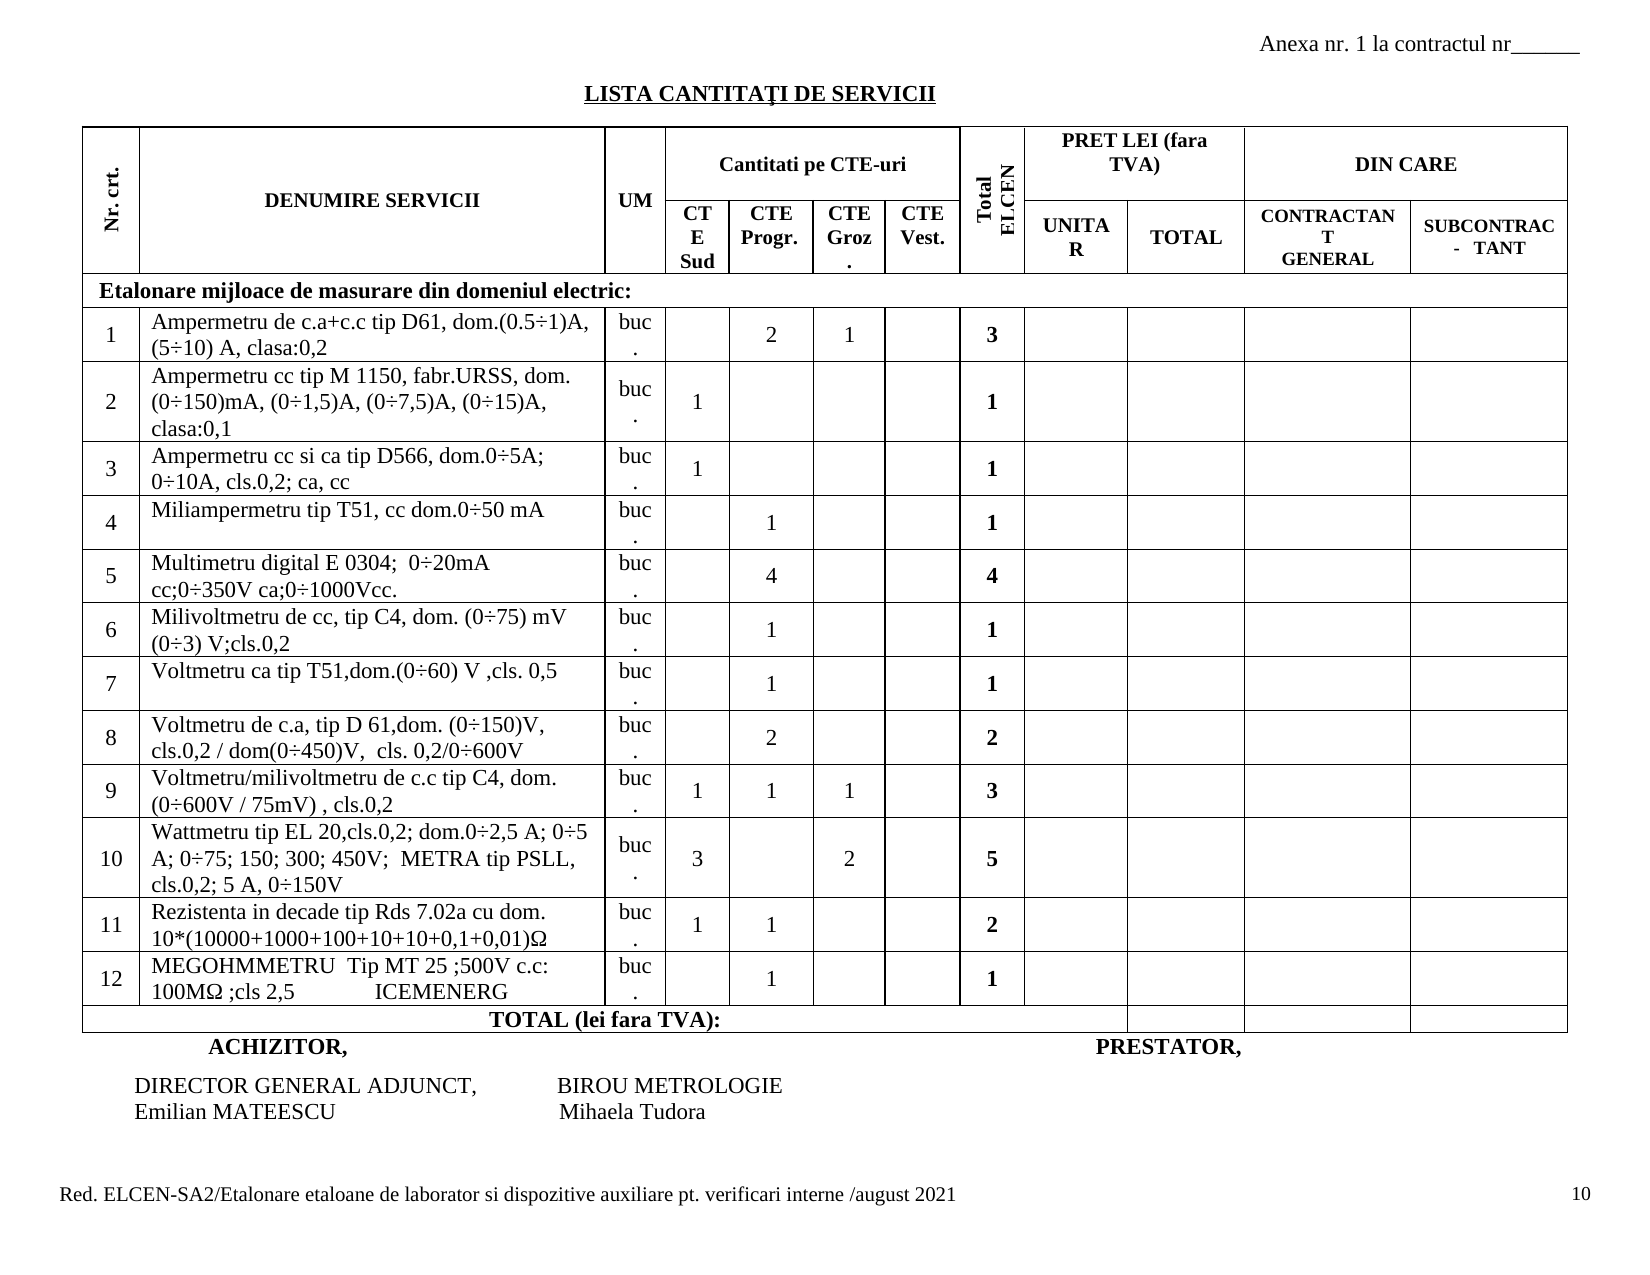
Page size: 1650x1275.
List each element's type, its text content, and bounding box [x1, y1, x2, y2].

table_cell [886, 308, 959, 361]
table_cell [886, 603, 959, 656]
table_cell [1245, 550, 1410, 602]
table_cell 11 [83, 898, 139, 951]
table_cell [1025, 898, 1127, 951]
table_cell [814, 657, 884, 710]
table_cell 2 [961, 898, 1024, 951]
table_cell [1245, 898, 1410, 951]
table_cell 3 [961, 765, 1024, 817]
table_cell [1128, 442, 1244, 495]
table_cell 1 [730, 898, 813, 951]
table_cell 1 [814, 308, 884, 361]
table_cell [814, 952, 884, 1005]
table_cell [730, 818, 813, 897]
table_cell [666, 657, 729, 710]
table_cell 8 [83, 711, 139, 763]
table_cell 4 [961, 550, 1024, 602]
table_cell [1411, 898, 1567, 951]
table_cell 1 [730, 496, 813, 548]
table_cell CTE Vest. [886, 201, 959, 273]
table_cell [814, 711, 884, 763]
table_cell [886, 952, 959, 1005]
table_cell [1128, 952, 1244, 1005]
table_cell [730, 362, 813, 441]
table_cell [1128, 898, 1244, 951]
table_cell [1245, 711, 1410, 763]
table_cell [666, 711, 729, 763]
table_cell [886, 362, 959, 441]
table_cell [1128, 711, 1244, 763]
table_cell [814, 362, 884, 441]
text DIRECTOR GENERAL ADJUNCT, BIROU METROLOGIE [59, 1072, 1591, 1098]
table_cell buc. [606, 711, 665, 763]
table_cell 1 [961, 657, 1024, 710]
table_cell buc. [606, 442, 665, 495]
table_cell Rezistenta in decade tip Rds 7.02a cu dom. 10*(10000+1000+100+10+10+0,1+0,01)Ω [140, 898, 604, 951]
table_cell 1 [730, 952, 813, 1005]
table_cell TOTAL (lei fara TVA): [83, 1006, 1127, 1032]
table_cell 1 [730, 603, 813, 656]
table_cell CTE Sud [666, 201, 728, 273]
table_cell [814, 496, 884, 548]
table_cell [666, 550, 729, 602]
table_header PRET LEI (fara TVA) [1025, 127, 1244, 200]
table_cell [1245, 765, 1410, 817]
table_cell 2 [814, 818, 884, 897]
table_cell [1025, 711, 1127, 763]
table_cell UNITAR [1025, 201, 1127, 273]
table_cell [1245, 952, 1410, 1005]
table_cell buc. [606, 362, 665, 441]
table_cell [1128, 1006, 1244, 1032]
table_header DENUMIRE SERVICII [140, 128, 604, 273]
table_cell [886, 898, 959, 951]
text LISTA CANTITAŢI DE SERVICII [59, 80, 1591, 106]
table_cell 1 [666, 765, 729, 817]
table_cell [1128, 603, 1244, 656]
table_cell Voltmetru ca tip T51,dom.(0÷60) V ,cls. 0,5 [140, 657, 604, 710]
table_cell MEGOHMMETRU Tip MT 25 ;500V c.c: 100MΩ ;cls 2,5 ICEMENERG [140, 952, 604, 1005]
table_cell 2 [730, 711, 813, 763]
table_header Cantitati pe CTE-uri [666, 128, 959, 200]
table_cell [1025, 603, 1127, 656]
table_cell [1128, 308, 1244, 361]
table_cell TOTAL [1128, 201, 1244, 273]
table_cell 1 [666, 362, 729, 441]
table_cell 1 [961, 952, 1024, 1005]
table_cell 2 [730, 308, 813, 361]
table_cell [1025, 362, 1127, 441]
table_cell [1411, 765, 1567, 817]
table_cell [886, 765, 959, 817]
table_cell [1245, 442, 1410, 495]
table_cell [814, 898, 884, 951]
table_cell [1025, 442, 1127, 495]
table_cell SUBCONTRAC- TANT [1411, 201, 1567, 273]
table_cell [1411, 818, 1567, 897]
table_cell 9 [83, 765, 139, 817]
table_header Nr. crt. [83, 128, 139, 273]
table_cell [886, 550, 959, 602]
table_cell [1128, 496, 1244, 548]
table_cell [666, 308, 729, 361]
table_cell Miliampermetru tip T51, cc dom.0÷50 mA [140, 496, 604, 548]
table_cell [814, 550, 884, 602]
table_cell [1245, 657, 1410, 710]
table_cell [1411, 362, 1567, 441]
table_cell [730, 442, 813, 495]
table_cell Multimetru digital E 0304; 0÷20mA cc;0÷350V ca;0÷1000Vcc. [140, 550, 604, 602]
table_cell [1025, 818, 1127, 897]
table_cell Ampermetru de c.a+c.c tip D61, dom.(0.5÷1)A, (5÷10) A, clasa:0,2 [140, 308, 604, 361]
table_cell 2 [961, 711, 1024, 763]
table_cell 3 [666, 818, 729, 897]
table_cell [1025, 657, 1127, 710]
table_cell buc. [606, 952, 665, 1005]
table_cell 4 [83, 496, 139, 548]
table_cell [1128, 550, 1244, 602]
table_cell [886, 818, 959, 897]
table_cell 1 [730, 765, 813, 817]
table_cell 1 [961, 362, 1024, 441]
table_cell [1411, 496, 1567, 548]
table_cell buc. [606, 765, 665, 817]
table_cell [1128, 657, 1244, 710]
table_cell Ampermetru cc tip M 1150, fabr.URSS, dom.(0÷150)mA, (0÷1,5)A, (0÷7,5)A, (0÷15)A, clasa:0,1 [140, 362, 604, 441]
table_cell 5 [961, 818, 1024, 897]
table_cell [1411, 550, 1567, 602]
table_cell 4 [730, 550, 813, 602]
table_cell [1128, 765, 1244, 817]
table_cell Wattmetru tip EL 20,cls.0,2; dom.0÷2,5 A; 0÷5 A; 0÷75; 150; 300; 450V; METRA tip PSLL, cls.0,2; 5 A, 0÷150V [140, 818, 604, 897]
table_cell 1 [814, 765, 884, 817]
table_cell [886, 657, 959, 710]
table_cell [1411, 603, 1567, 656]
table_cell [1245, 362, 1410, 441]
table_cell Etalonare mijloace de masurare din domeniul electric: [83, 274, 1567, 307]
table_cell buc. [606, 496, 665, 548]
table_cell [886, 496, 959, 548]
table_cell [1128, 362, 1244, 441]
text Emilian MATEESCU Mihaela Tudora [59, 1098, 1591, 1125]
table_cell 3 [83, 442, 139, 495]
table_cell [1025, 496, 1127, 548]
table_header Total ELCEN [961, 127, 1024, 273]
text Anexa nr. 1 la contractul nr______ [59, 29, 1591, 56]
table_cell [1128, 818, 1244, 897]
table_cell 7 [83, 657, 139, 710]
table_cell 1 [730, 657, 813, 710]
table_cell 1 [83, 308, 139, 361]
table_cell Milivoltmetru de cc, tip C4, dom. (0÷75) mV (0÷3) V;cls.0,2 [140, 603, 604, 656]
table_cell 1 [666, 898, 729, 951]
table_cell Voltmetru de c.a, tip D 61,dom. (0÷150)V, cls.0,2 / dom(0÷450)V, cls. 0,2/0÷600V [140, 711, 604, 763]
table_cell [666, 496, 729, 548]
table_cell 5 [83, 550, 139, 602]
table_cell buc. [606, 550, 665, 602]
table_cell [1411, 952, 1567, 1005]
table_cell CONTRACTANT GENERAL [1245, 201, 1410, 273]
table_cell [886, 711, 959, 763]
table_cell 12 [83, 952, 139, 1005]
table_cell [814, 442, 884, 495]
table_cell buc. [606, 818, 665, 897]
table_cell 1 [961, 442, 1024, 495]
table_cell [1245, 1006, 1410, 1032]
table_cell [1245, 308, 1410, 361]
table_cell [1245, 496, 1410, 548]
table_cell 1 [666, 442, 729, 495]
table_cell [1411, 442, 1567, 495]
table_cell [1025, 765, 1127, 817]
table_header UM [606, 128, 665, 273]
table_cell [1411, 711, 1567, 763]
table_cell 6 [83, 603, 139, 656]
table_cell [666, 603, 729, 656]
table_cell [1025, 308, 1127, 361]
table_cell buc. [606, 898, 665, 951]
table_cell [886, 442, 959, 495]
table_cell buc. [606, 657, 665, 710]
table_cell [1025, 550, 1127, 602]
table_cell [1411, 657, 1567, 710]
table_cell buc. [606, 308, 665, 361]
table_cell Ampermetru cc si ca tip D566, dom.0÷5A; 0÷10A, cls.0,2; ca, cc [140, 442, 604, 495]
table_cell 3 [961, 308, 1024, 361]
table_cell CTE Groz. [814, 201, 884, 273]
table_cell Voltmetru/milivoltmetru de c.c tip C4, dom. (0÷600V / 75mV) , cls.0,2 [140, 765, 604, 817]
table_cell [1411, 1006, 1567, 1032]
table_header DIN CARE [1245, 127, 1567, 200]
table_cell [1245, 603, 1410, 656]
table_cell [814, 603, 884, 656]
table_cell [1411, 308, 1567, 361]
text ACHIZITOR, PRESTATOR, [59, 1033, 1591, 1059]
table_cell 1 [961, 603, 1024, 656]
table_cell CTE Progr. [730, 201, 812, 273]
table_cell 10 [83, 818, 139, 897]
table_cell 2 [83, 362, 139, 441]
table_cell 1 [961, 496, 1024, 548]
table_cell [1025, 952, 1127, 1005]
table_cell [1245, 818, 1410, 897]
table_cell buc. [606, 603, 665, 656]
table_cell [666, 952, 729, 1005]
